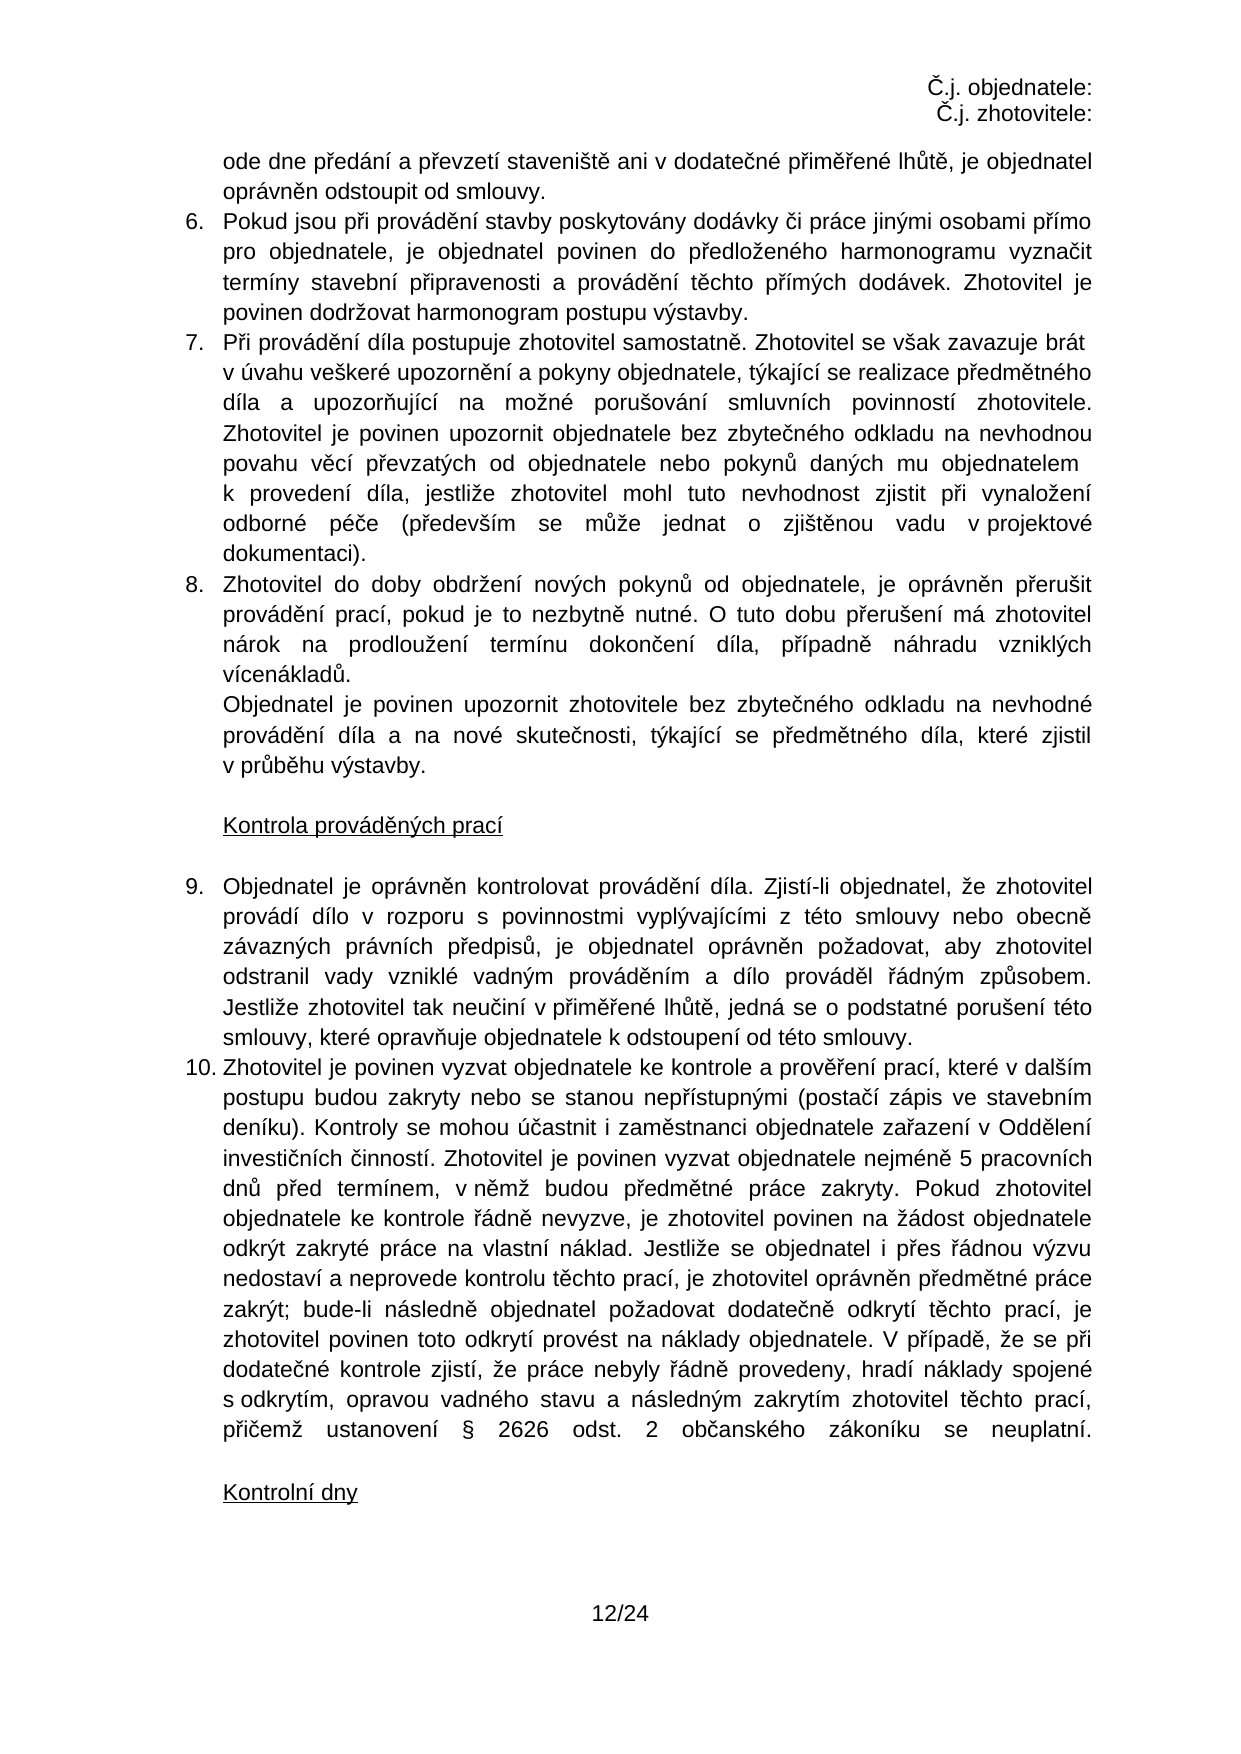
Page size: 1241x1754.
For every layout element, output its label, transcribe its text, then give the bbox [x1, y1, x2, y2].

list Objednatel je oprávněn kontrolovat provádění díla. Zjistí-li objednatel, že zhotovitel provádí dílo v rozporu s povinnostmi vyplývajícími z této smlouvy nebo obecně závazných právních předpisů, je objednatel oprávněn požadovat, aby zhotovitel odstranil vady vzniklé vadným prováděním a dílo prováděl řádným způsobem. Jestliže zhotovitel tak neučiní v přiměřené lhůtě, jedná se o podstatné porušení této smlouvy, které opravňuje objednatele k odstoupení od této smlouvy. [185, 873, 1093, 1050]
list Kontrola prováděných prací [223, 782, 1093, 838]
list Zhotovitel do doby obdržení nových pokynů od objednatele, je oprávněn přerušit provádění prací, pokud je to nezbytně nutné. O tuto dobu přerušení má zhotovitel nárok na prodloužení termínu dokončení díla, případně náhradu vzniklých vícenákladů. Objednatel je povinen upozornit zhotovitele bez zbytečného odkladu na nevhodné provádění díla a na nové skutečnosti, týkající se předmětného díla, které zjistil v průběhu výstavby. [185, 571, 1093, 778]
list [185, 148, 1093, 204]
list Kontrolní dny [223, 1479, 1093, 1505]
list Pokud jsou při provádění stavby poskytovány dodávky či práce jinými osobami přímo pro objednatele, je objednatel povinen do předloženého harmonogramu vyznačit termíny stavební připravenosti a provádění těchto přímých dodávek. Zhotovitel je povinen dodržovat harmonogram postupu výstavby. [185, 208, 1093, 325]
list Zhotovitel je povinen vyzvat objednatele ke kontrole a prověření prací, které v dalším postupu budou zakryty nebo se stanou nepřístupnými (postačí zápis ve stavebním deníku). Kontroly se mohou účastnit i zaměstnanci objednatele zařazení v Oddělení investičních činností. Zhotovitel je povinen vyzvat objednatele nejméně 5 pracovních dnů před termínem, v němž budou předmětné práce zakryty. Pokud zhotovitel objednatele ke kontrole řádně nevyzve, je zhotovitel povinen na žádost objednatele odkrýt zakryté práce na vlastní náklad. Jestliže se objednatel i přes řádnou výzvu nedostaví a neprovede kontrolu těchto prací, je zhotovitel oprávněn předmětné práce zakrýt; bude-li následně objednatel požadovat dodatečně odkrytí těchto prací, je zhotovitel povinen toto odkrytí provést na náklady objednatele. V případě, že se při dodatečné kontrole zjistí, že práce nebyly řádně provedeny, hradí náklady spojené s odkrytím, opravou vadného stavu a následným zakrytím zhotovitel těchto prací, přičemž ustanovení § 2626 odst. 2 občanského zákoníku se neuplatní. [185, 1054, 1093, 1475]
list Při provádění díla postupuje zhotovitel samostatně. Zhotovitel se však zavazuje brát v úvahu veškeré upozornění a pokyny objednatele, týkající se realizace předmětného díla a upozorňující na možné porušování smluvních povinností zhotovitele. Zhotovitel je povinen upozornit objednatele bez zbytečného odkladu na nevhodnou povahu věcí převzatých od objednatele nebo pokynů daných mu objednatelem k provedení díla, jestliže zhotovitel mohl tuto nevhodnost zjistit při vynaložení odborné péče (především se může jednat o zjištěnou vadu v projektové dokumentaci). [185, 329, 1093, 567]
